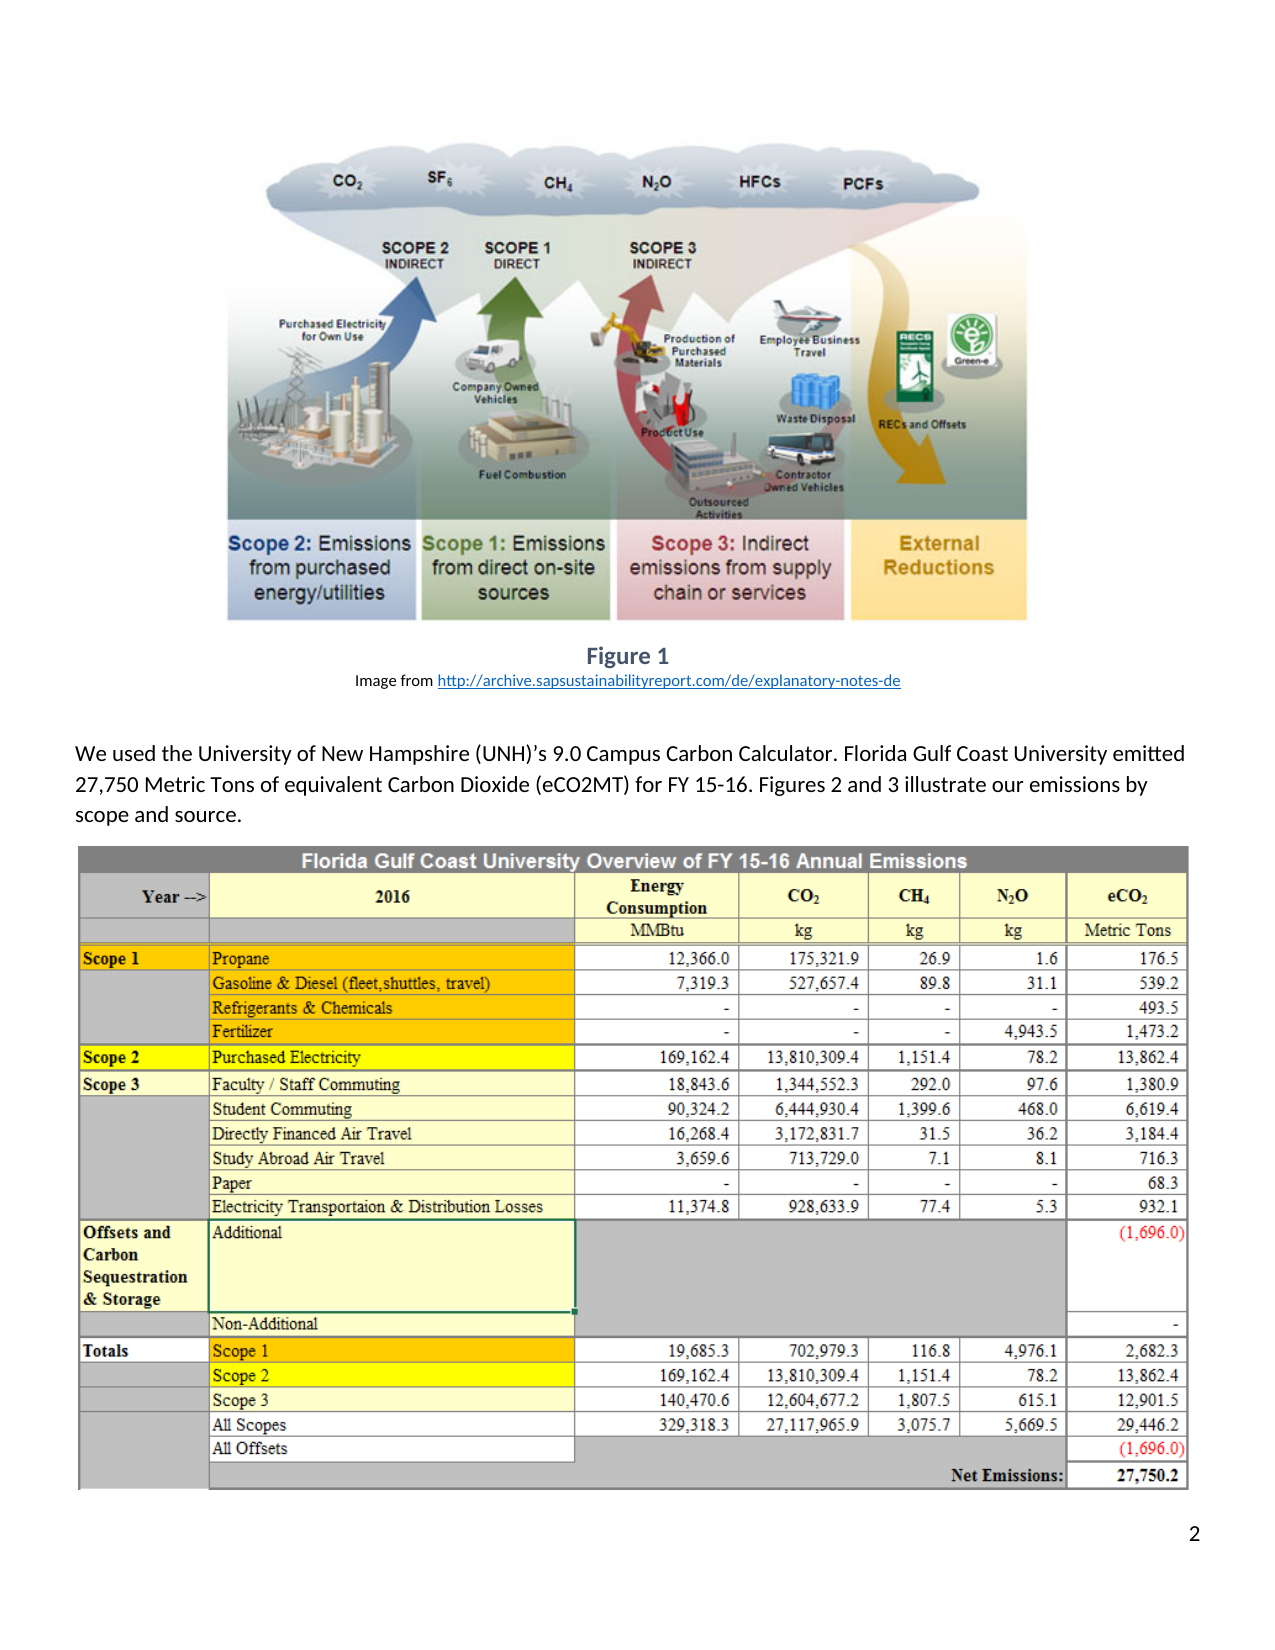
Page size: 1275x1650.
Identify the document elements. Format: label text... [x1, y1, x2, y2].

text We used the University of New Hampshire (UNH)’s 9.0 Campus Carbon Calculator. Florida Gulf Coast University emitted 27,750 Metric Tons of equivalent Carbon Dioxide (eCO2MT) for FY 15-16. Figures 2 and 3 illustrate our emissions by scope and source. [75, 739, 1200, 828]
picture [78, 846, 1189, 1490]
picture [216, 115, 1040, 631]
